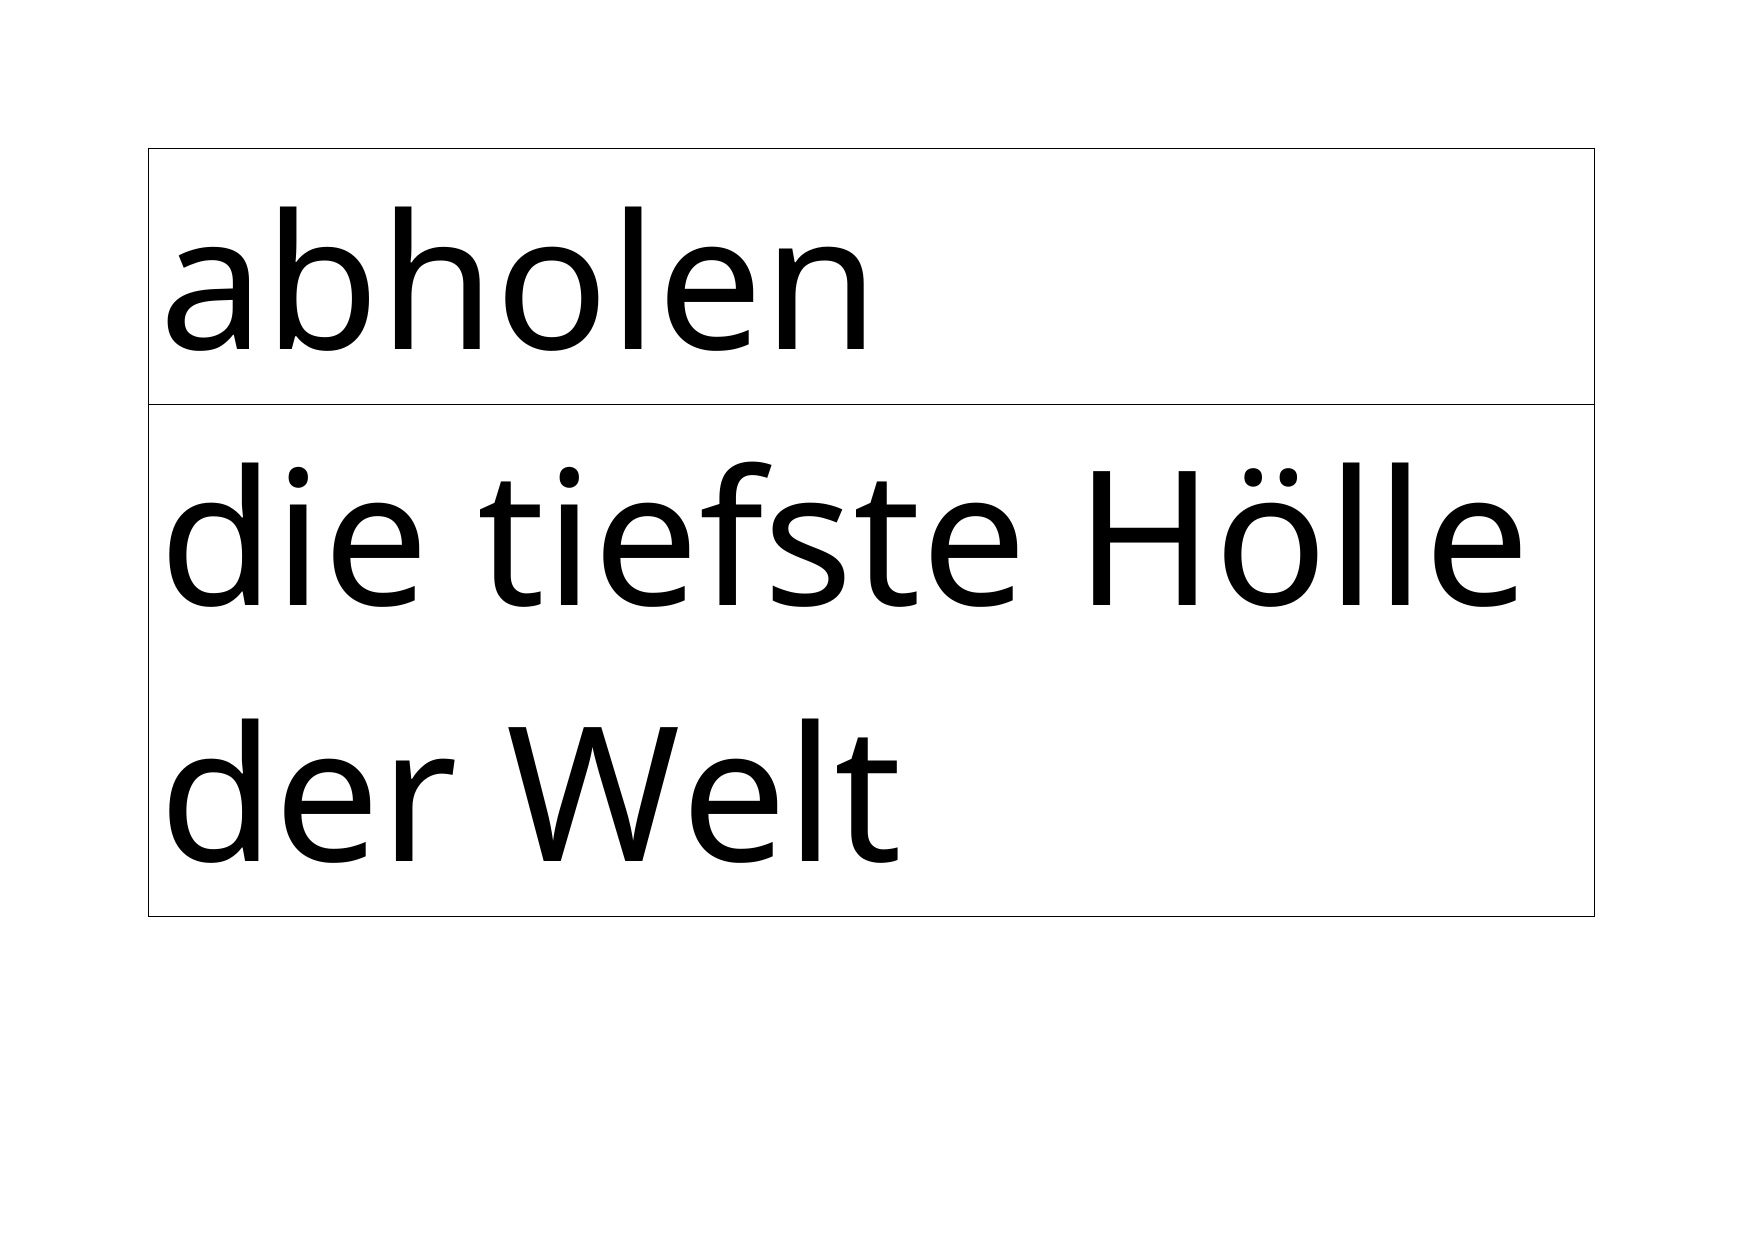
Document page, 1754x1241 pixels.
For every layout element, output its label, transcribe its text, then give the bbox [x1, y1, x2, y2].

table_cell die tiefste Hölle der Welt [149, 405, 1594, 916]
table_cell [149, 149, 1594, 404]
